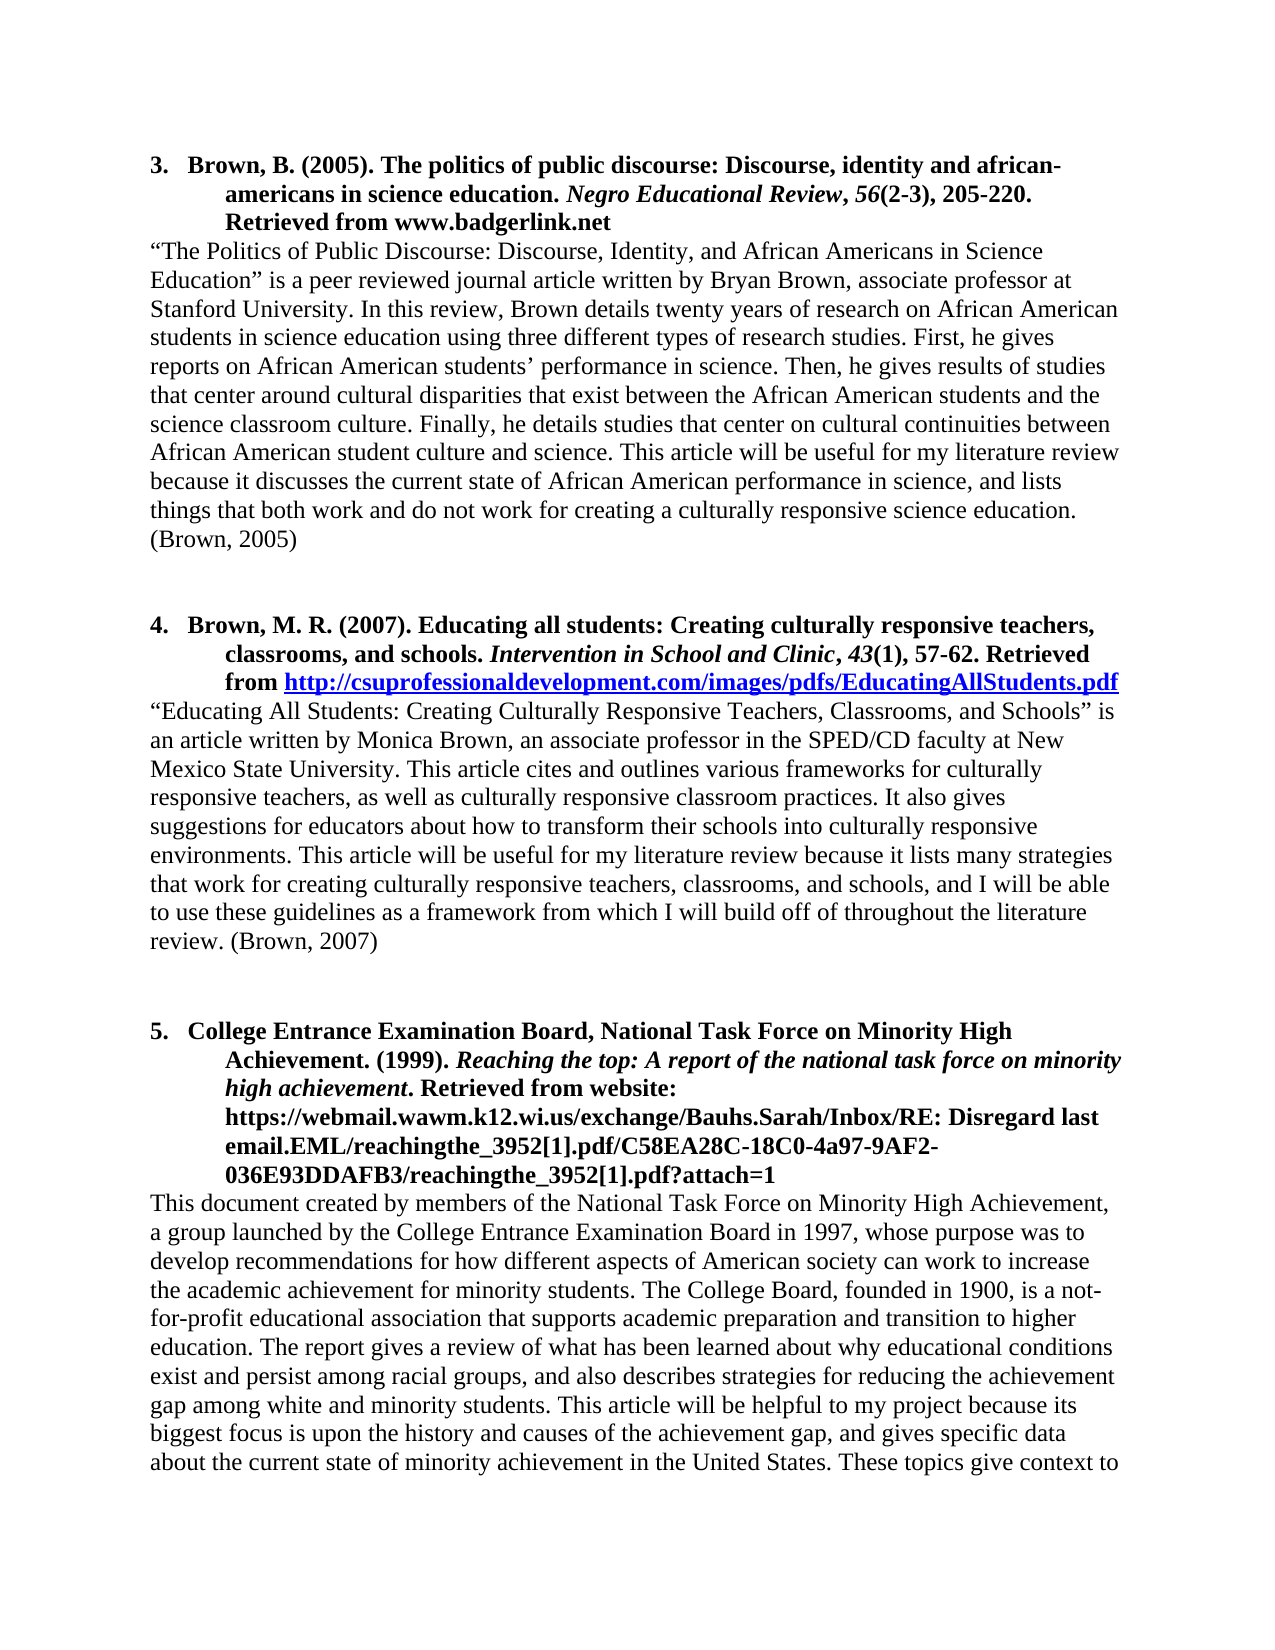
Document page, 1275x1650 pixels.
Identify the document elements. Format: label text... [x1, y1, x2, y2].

text “Educating All Students: Creating Culturally Responsive Teachers, Classrooms, and Schools” is an article written by Monica Brown, an associate professor in the SPED/CD faculty at New Mexico State University. This article cites and outlines various frameworks for culturally responsive teachers, as well as culturally responsive classroom practices. It also gives suggestions for educators about how to transform their schools into culturally responsive environments. This article will be useful for my literature review because it lists many strategies that work for creating culturally responsive teachers, classrooms, and schools, and I will be able to use these guidelines as a framework from which I will build off of throughout the literature review. (Brown, 2007) [150, 696, 1125, 955]
list College Entrance Examination Board, National Task Force on Minority High Achievement. (1999). Reaching the top: A report of the national task force on minority high achievement. Retrieved from website: https://webmail.wawm.k12.wi.us/exchange/Bauhs.Sarah/Inbox/RE: Disregard last email.EML/reachingthe_3952[1].pdf/C58EA28C-18C0-4a97-9AF2- 036E93DDAFB3/reachingthe_3952[1].pdf?attach=1 [150, 1016, 1125, 1188]
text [150, 1188, 1125, 1476]
list Brown, M. R. (2007). Educating all students: Creating culturally responsive teachers, classrooms, and schools. Intervention in School and Clinic, 43(1), 57-62. Retrieved from http://csuprofessionaldevelopment.com/images/pdfs/EducatingAllStudents.pdf [150, 610, 1125, 696]
list Brown, B. (2005). The politics of public discourse: Discourse, identity and african- americans in science education. Negro Educational Review, 56(2-3), 205-220. Retrieved from www.badgerlink.net [150, 150, 1125, 236]
text “The Politics of Public Discourse: Discourse, Identity, and African Americans in Science Education” is a peer reviewed journal article written by Bryan Brown, associate professor at Stanford University. In this review, Brown details twenty years of research on African American students in science education using three different types of research studies. First, he gives reports on African American students’ performance in science. Then, he gives results of studies that center around cultural disparities that exist between the African American students and the science classroom culture. Finally, he details studies that center on cultural continuities between African American student culture and science. This article will be useful for my literature review because it discusses the current state of African American performance in science, and lists things that both work and do not work for creating a culturally responsive science education. (Brown, 2005) [150, 236, 1125, 552]
